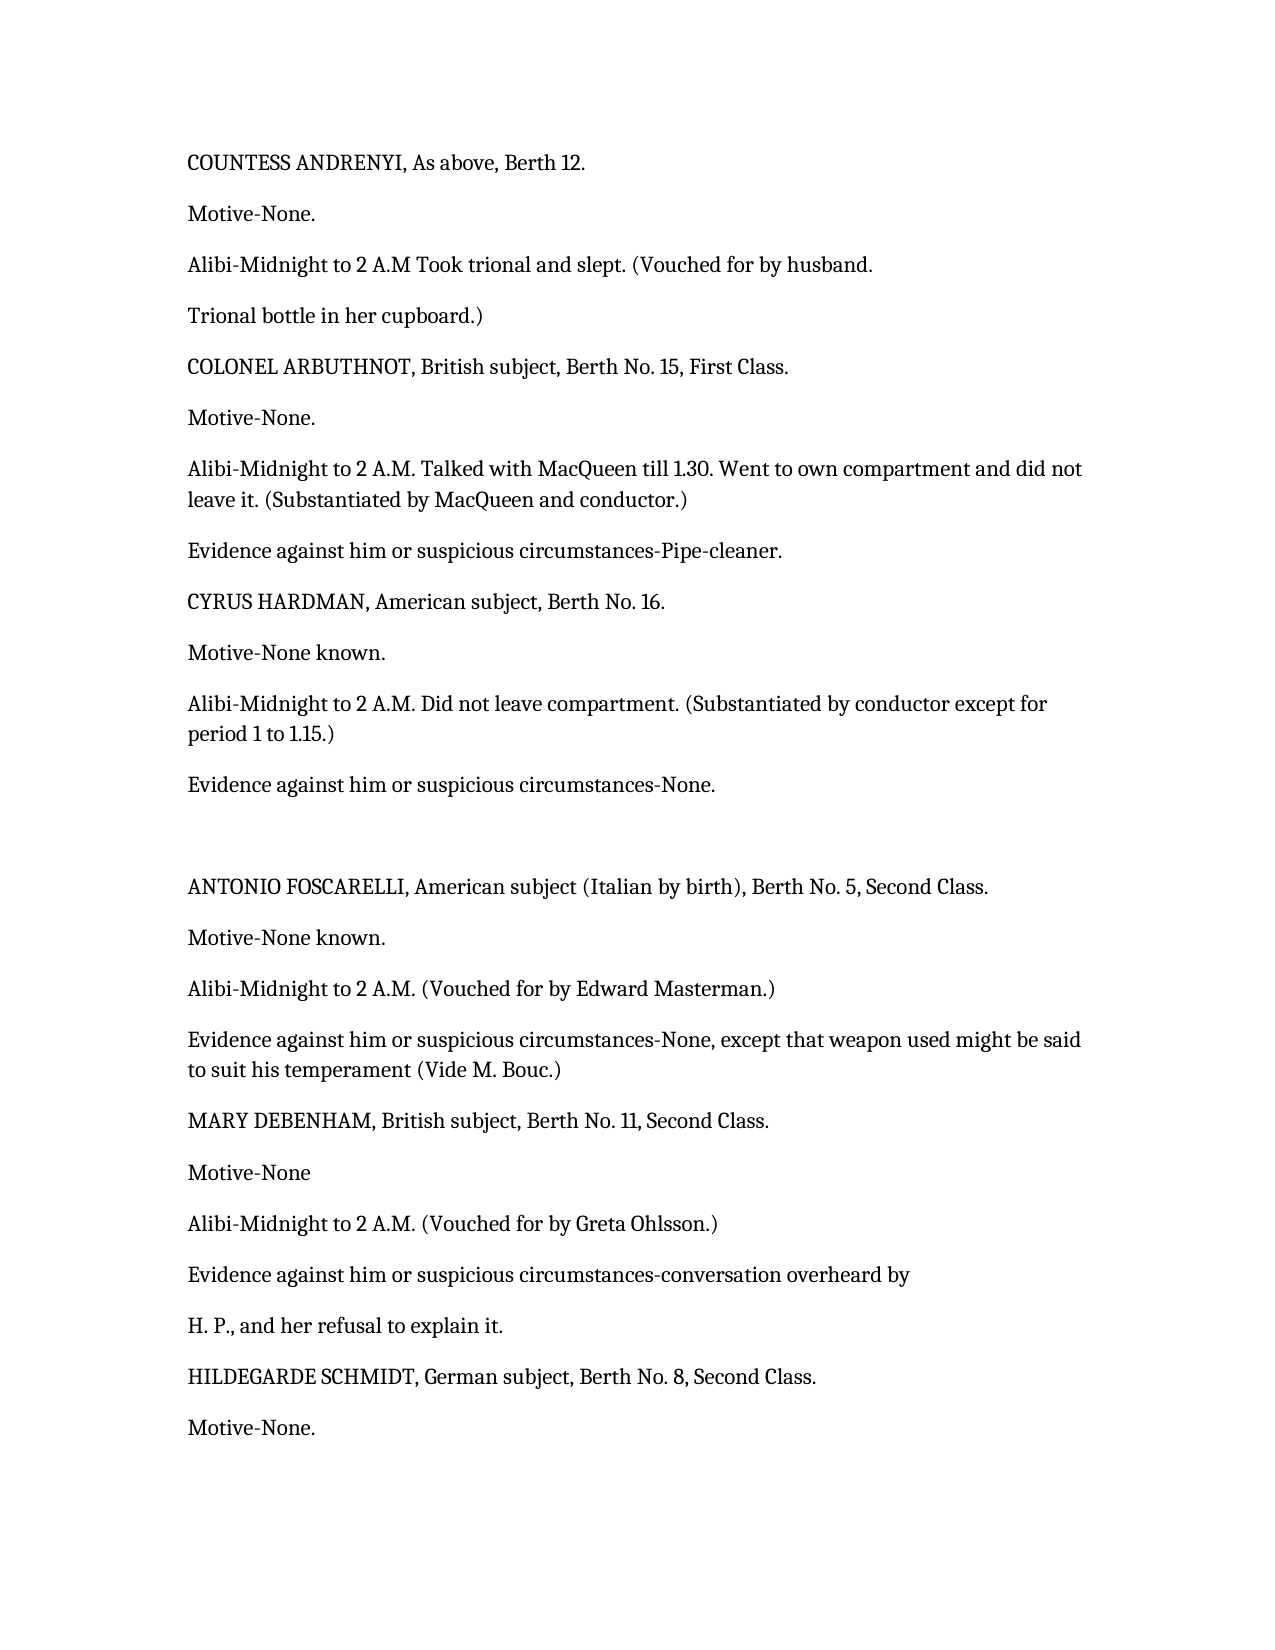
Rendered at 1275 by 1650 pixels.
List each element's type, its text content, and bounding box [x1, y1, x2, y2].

text Motive-None. [187, 1414, 1087, 1441]
text MARY DEBENHAM, British subject, Berth No. 11, Second Class. [187, 1108, 1087, 1135]
text Motive-None known. [187, 639, 1087, 666]
text CYRUS HARDMAN, American subject, Berth No. 16. [187, 588, 1087, 615]
text Motive-None. [187, 201, 1087, 227]
text HILDEGARDE SCHMIDT, German subject, Berth No. 8, Second Class. [187, 1363, 1087, 1390]
text Alibi-Midnight to 2 A.M. Talked with MacQueen till 1.30. Went to own compartment and did not leave it. (Substantiated by MacQueen and conductor.) [187, 456, 1087, 513]
text COLONEL ARBUTHNOT, British subject, Berth No. 15, First Class. [187, 354, 1087, 381]
text Alibi-Midnight to 2 A.M. (Vouched for by Edward Masterman.) [187, 976, 1087, 1002]
text Motive-None known. [187, 925, 1087, 951]
text Alibi-Midnight to 2 A.M Took trional and slept. (Vouched for by husband. [187, 252, 1087, 278]
text Evidence against him or suspicious circumstances-Pipe-cleaner. [187, 537, 1087, 564]
text Evidence against him or suspicious circumstances-conversation overheard by [187, 1261, 1087, 1288]
text Motive-None [187, 1159, 1087, 1186]
text Trional bottle in her cupboard.) [187, 303, 1087, 329]
text COUNTESS ANDRENYI, As above, Berth 12. [187, 150, 1087, 176]
text Motive-None. [187, 405, 1087, 432]
text Evidence against him or suspicious circumstances-None. [187, 772, 1087, 798]
text H. P., and her refusal to explain it. [187, 1312, 1087, 1339]
text Alibi-Midnight to 2 A.M. Did not leave compartment. (Substantiated by conductor except for period 1 to 1.15.) [187, 691, 1087, 747]
text ANTONIO FOSCARELLI, American subject (Italian by birth), Berth No. 5, Second Class. [187, 874, 1087, 900]
text Alibi-Midnight to 2 A.M. (Vouched for by Greta Ohlsson.) [187, 1210, 1087, 1237]
text Evidence against him or suspicious circumstances-None, except that weapon used might be said to suit his temperament (Vide M. Bouc.) [187, 1027, 1087, 1084]
